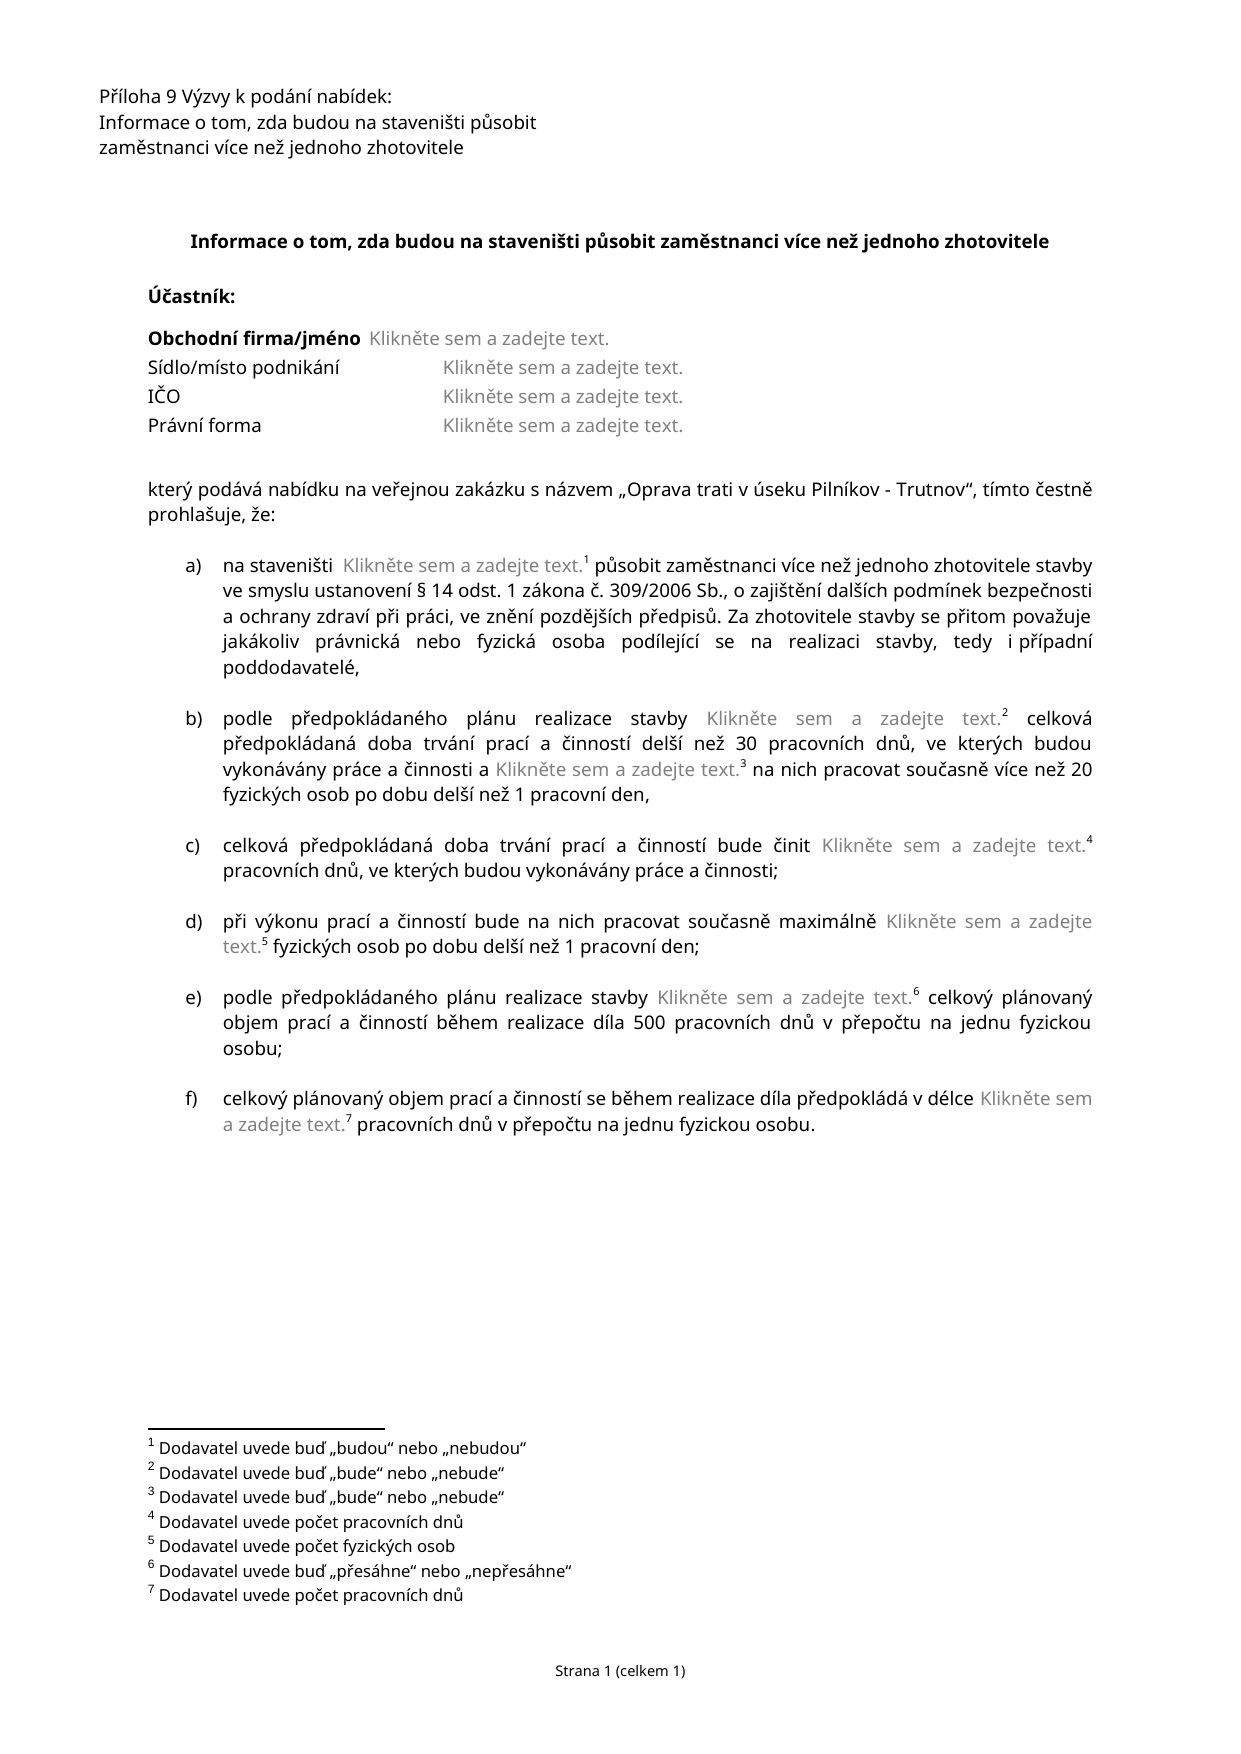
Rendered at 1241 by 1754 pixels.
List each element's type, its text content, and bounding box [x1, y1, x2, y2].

text IČO [148, 380, 1093, 409]
list na staveništi působit zaměstnanci více než jednoho zhotovitele stavby ve smyslu ustanovení § 14 odst. 1 zákona č. 309/2006 Sb., o zajištění dalších podmínek bezpečnosti a ochrany zdraví při práci, ve znění pozdějších předpisů. Za zhotovitele stavby se přitom považuje jakákoliv právnická nebo fyzická osoba podílející se na realizaci stavby, tedy i případní poddodavatelé, [185, 552, 1093, 680]
list podle předpokládaného plánu realizace stavby celková předpokládaná doba trvání prací a činností delší než 30 pracovních dnů, ve kterých budou vykonávány práce a činnosti a na nich pracovat současně více než 20 fyzických osob po dobu delší než 1 pracovní den, [185, 705, 1093, 807]
list při výkonu prací a činností bude na nich pracovat současně maximálně fyzických osob po dobu delší než 1 pracovní den; [185, 908, 1093, 959]
text Obchodní firma/jméno [148, 322, 1093, 351]
text Účastník: [148, 279, 1093, 310]
list celkový plánovaný objem prací a činností se během realizace díla předpokládá v délce pracovních dnů v přepočtu na jednu fyzickou osobu. [185, 1086, 1093, 1137]
list podle předpokládaného plánu realizace stavby celkový plánovaný objem prací a činností během realizace díla 500 pracovních dnů v přepočtu na jednu fyzickou osobu; [185, 984, 1093, 1061]
list celková předpokládaná doba trvání prací a činností bude činit pracovních dnů, ve kterých budou vykonávány práce a činnosti; [185, 832, 1093, 883]
text který podává nabídku na veřejnou zakázku s názvem „Oprava trati v úseku Pilníkov - Trutnov“, tímto čestně prohlašuje, že: [148, 476, 1093, 527]
text Právní forma [148, 409, 1093, 438]
text Sídlo/místo podnikání [148, 351, 1093, 380]
title Informace o tom, zda budou na staveništi působit zaměstnanci více než jednoho zhotovitele [148, 228, 1093, 254]
